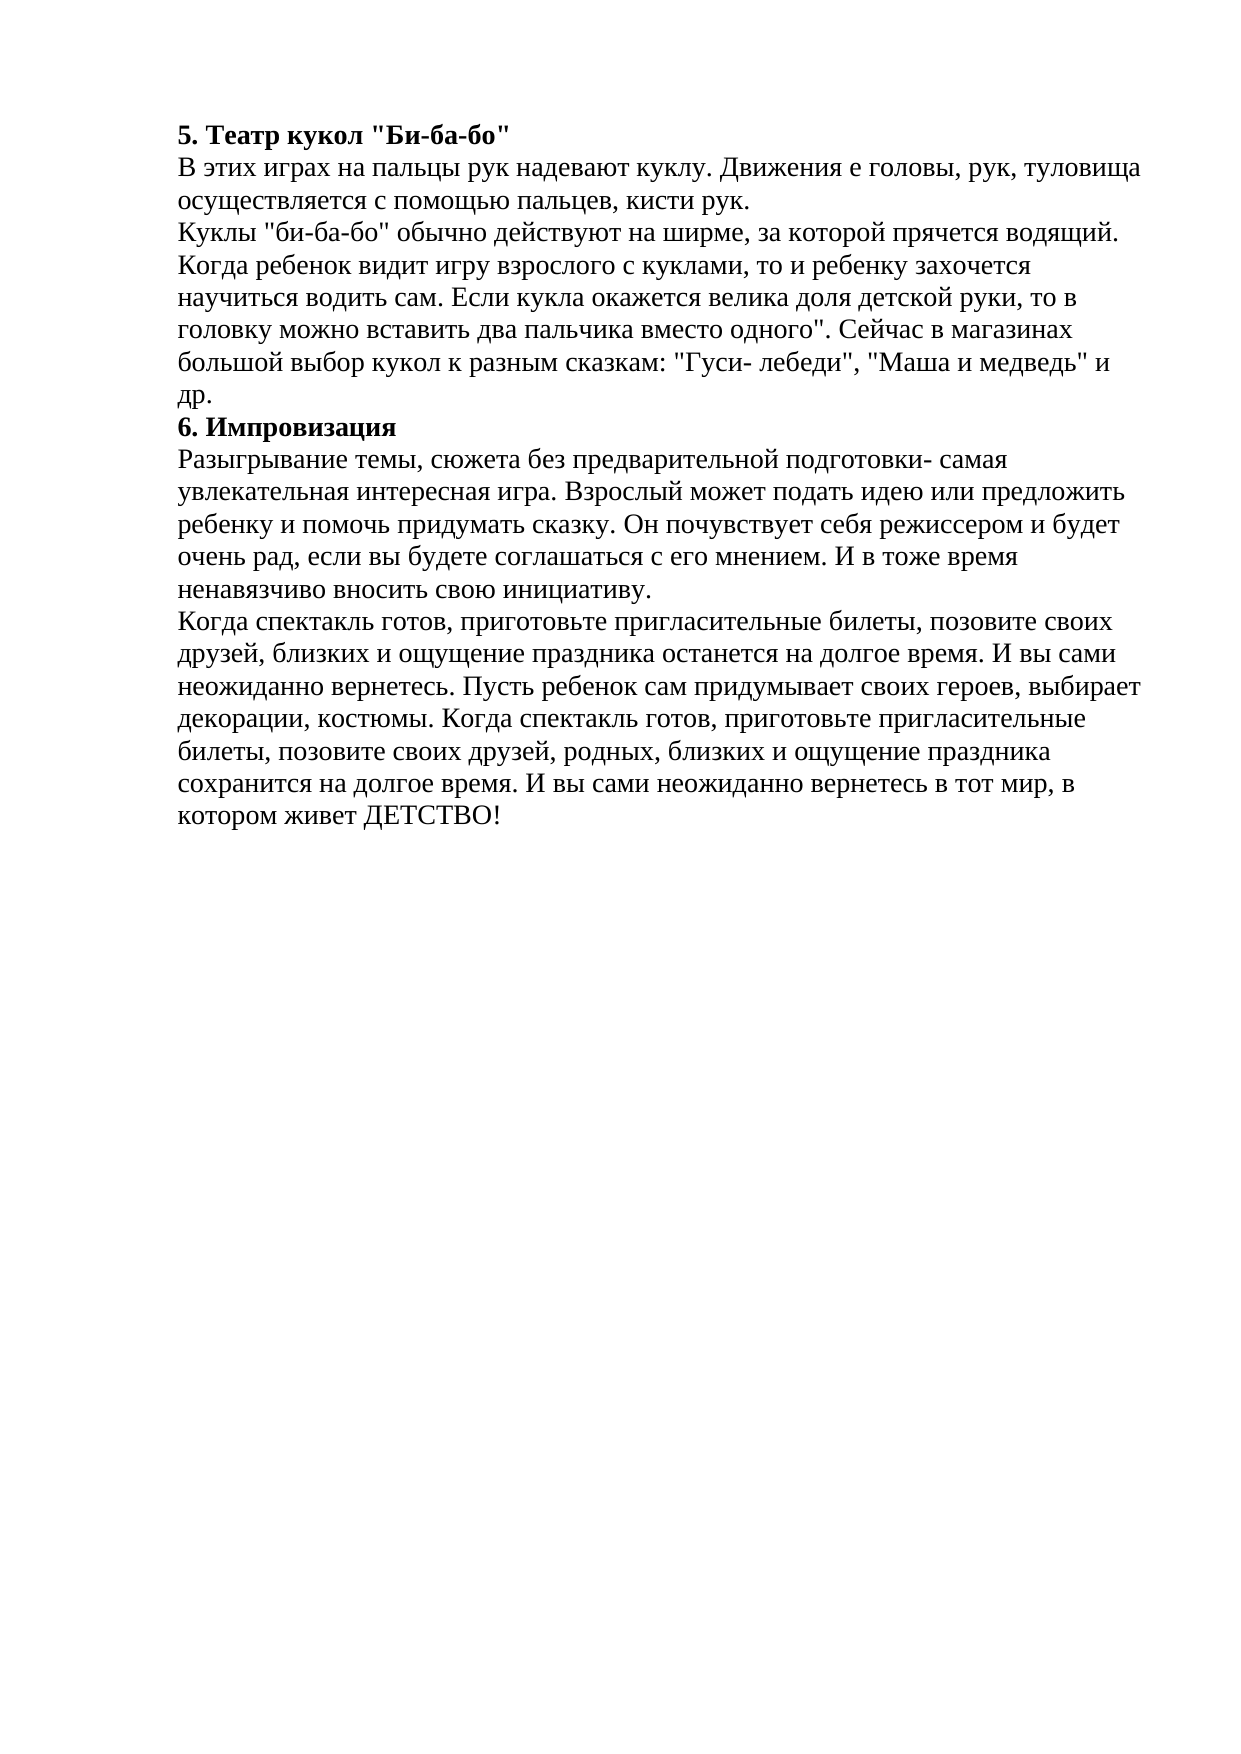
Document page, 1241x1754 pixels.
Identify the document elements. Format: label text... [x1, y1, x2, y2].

text Когда спектакль готов, приготовьте пригласительные билеты, позовите своих друзей, близких и ощущение праздника останется на долгое время. И вы сами неожиданно вернетесь. Пусть ребенок сам придумывает своих героев, выбирает декорации, костюмы. Когда спектакль готов, приготовьте пригласительные билеты, позовите своих друзей, родных, близких и ощущение праздника сохранится на долгое время. И вы сами неожиданно вернетесь в тот мир, в котором живет ДЕТСТВО! [177, 604, 1152, 831]
text Разыгрывание темы, сюжета без предварительной подготовки- самая увлекательная интересная игра. Взрослый может подать идею или предложить ребенку и помочь придумать сказку. Он почувствует себя режиссером и будет очень рад, если вы будете соглашаться с его мнением. И в тоже время ненавязчиво вносить свою инициативу. [177, 442, 1152, 604]
text 5. Театр кукол "Би-ба-бо" [177, 118, 1152, 151]
text В этих играх на пальцы рук надевают куклу. Движения е головы, рук, туловища осуществляется с помощью пальцев, кисти рук. Куклы "би-ба-бо" обычно действуют на ширме, за которой прячется водящий. Когда ребенок видит игру взрослого с куклами, то и ребенку захочется научиться водить сам. Если кукла окажется велика доля детской руки, то в головку можно вставить два пальчика вместо одного". Сейчас в магазинах большой выбор кукол к разным сказкам: "Гуси- лебеди", "Маша и медведь" и др. 6. Импровизация [177, 151, 1152, 442]
